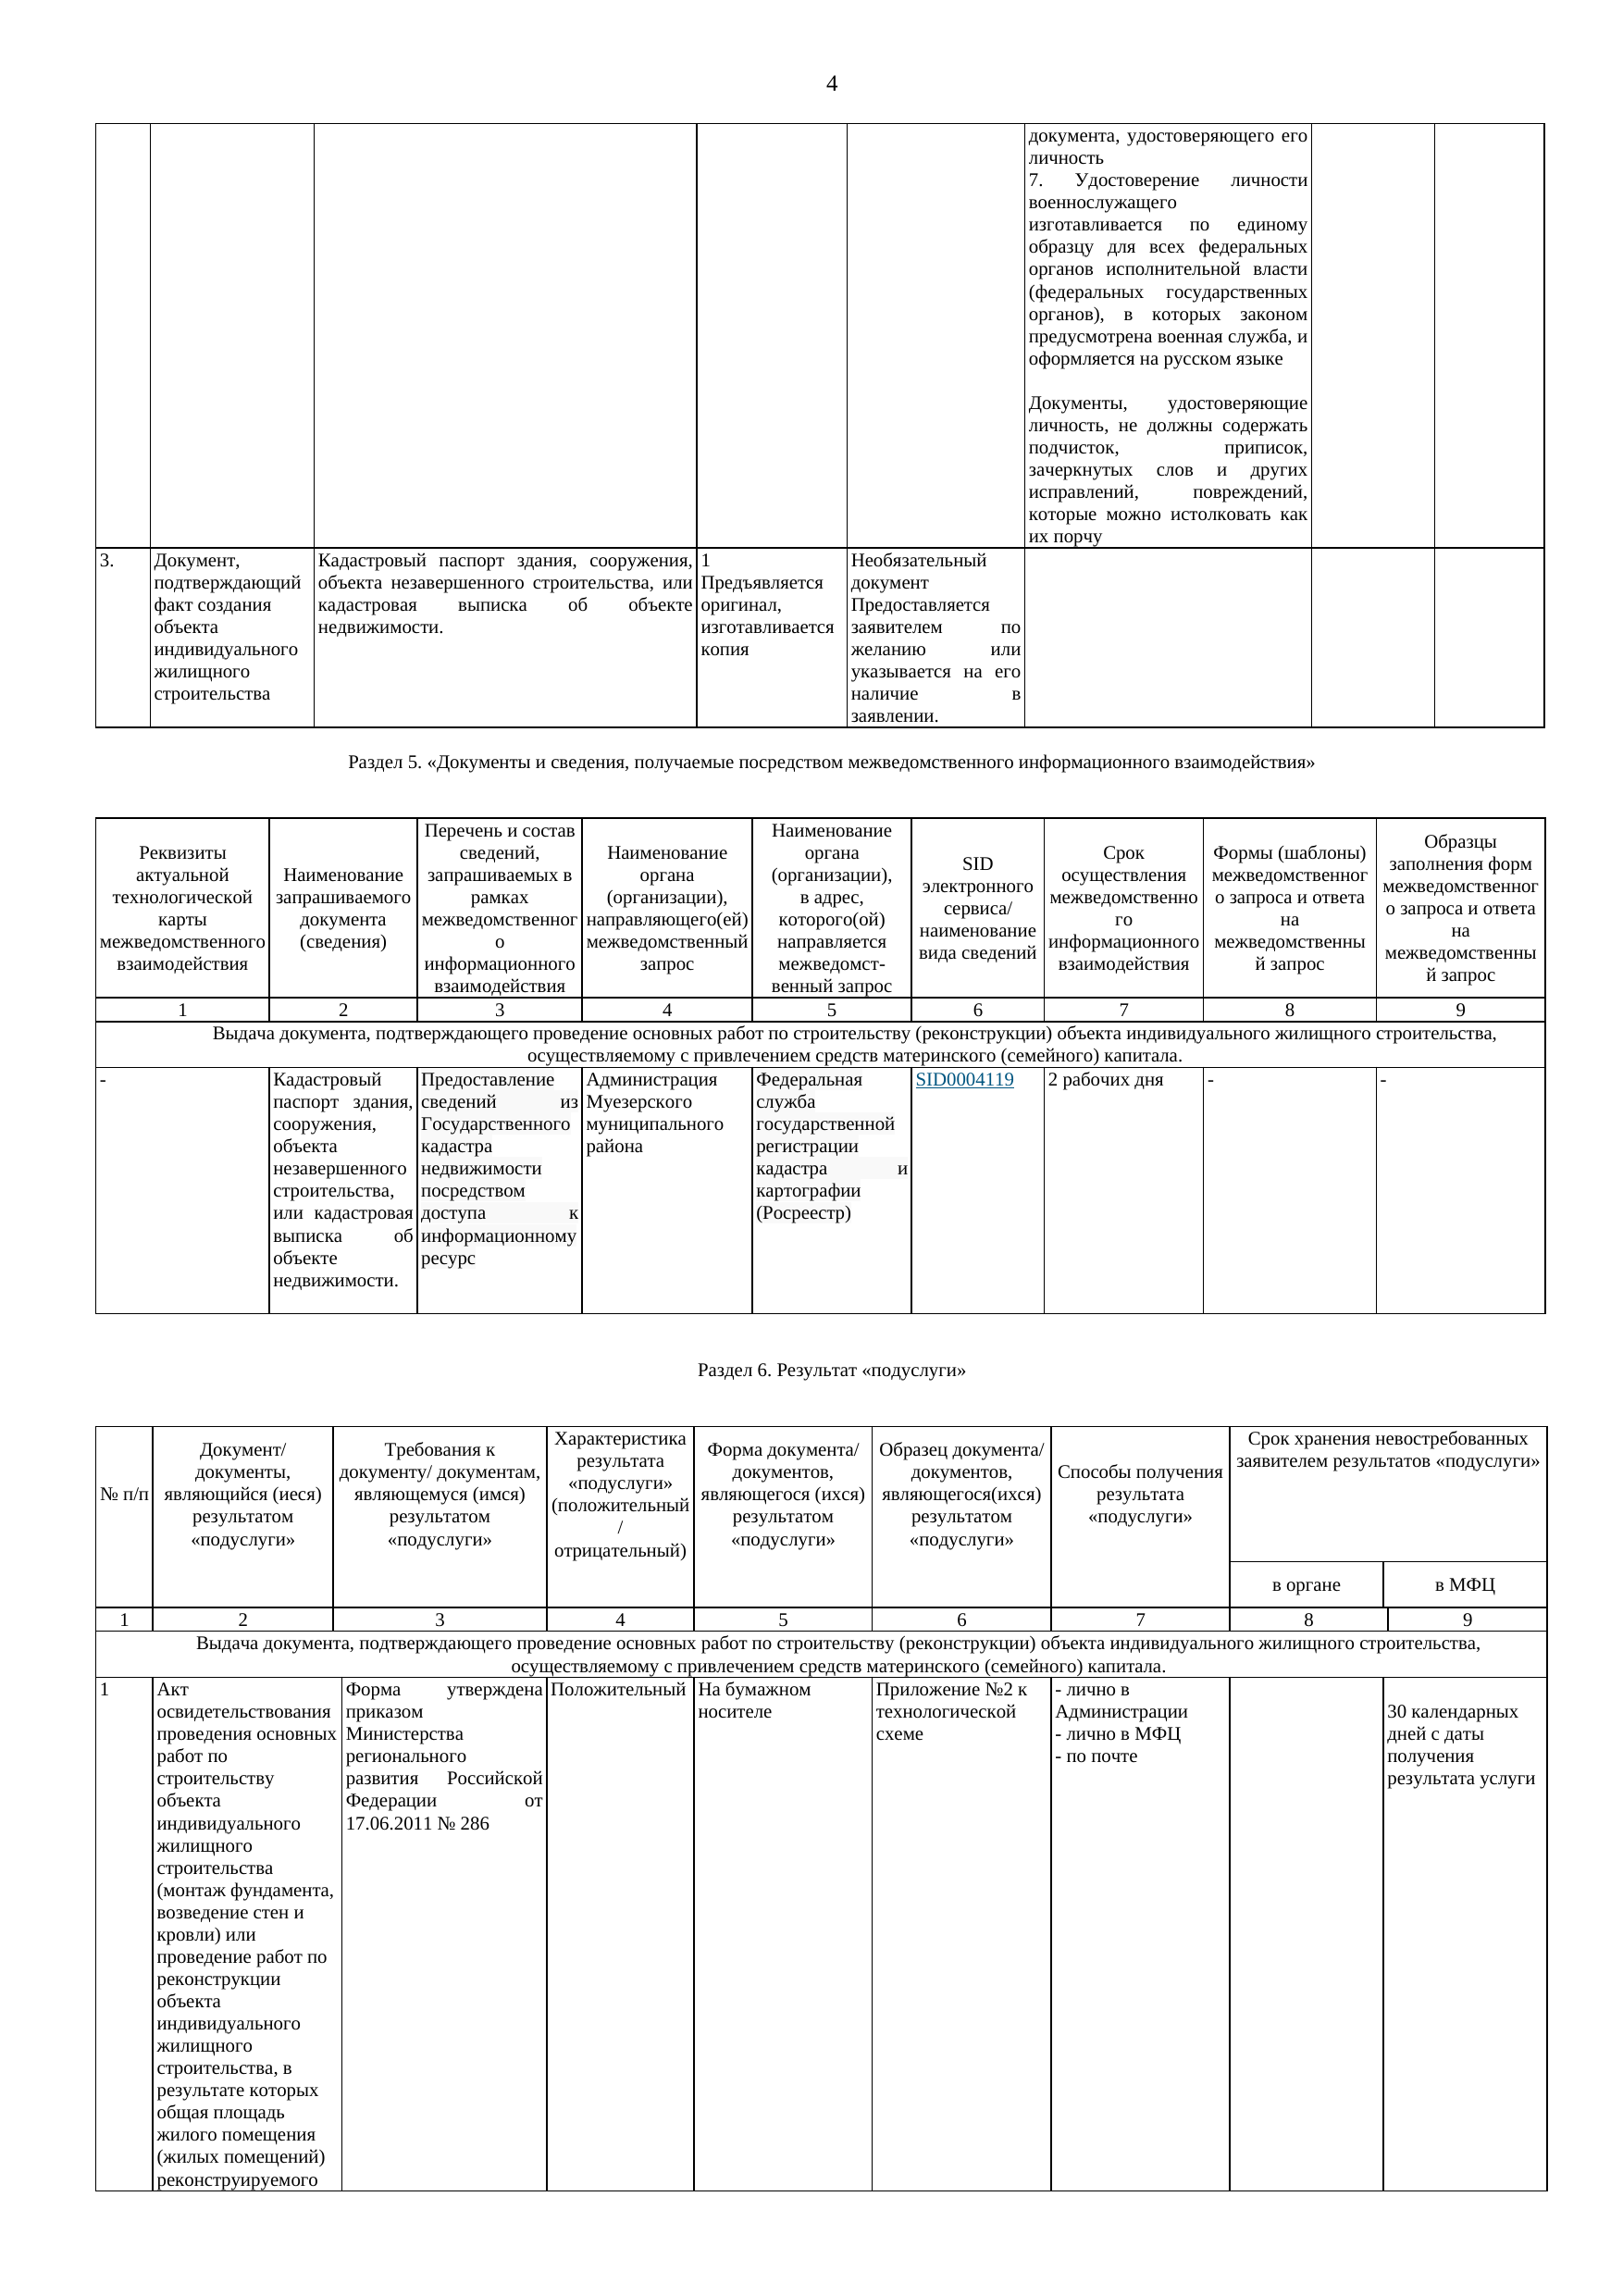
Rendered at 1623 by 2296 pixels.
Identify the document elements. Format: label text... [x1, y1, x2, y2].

table_cell [1231, 1678, 1382, 2191]
table_header Требования к документу/ документам, являющемуся (имся) результатом «подуслуги» [334, 1427, 546, 1561]
table_header № п/п [96, 1427, 152, 1561]
table_cell [548, 1561, 693, 1607]
table_cell 6 [912, 999, 1044, 1021]
table_header Документ/ документы, являющийся (иеся) результатом «подуслуги» [154, 1427, 332, 1561]
table_cell Федеральная служба государственной регистрации кадастра и картографии (Росреестр) [753, 1068, 911, 1313]
table_cell 3 [334, 1608, 546, 1631]
table_cell Кадастровый паспорт здания, сооружения, объекта незавершенного строительства, или кадастровая выписка об объекте недвижимости. [270, 1068, 416, 1313]
table_cell 1 [96, 999, 268, 1021]
table_cell 7 [1052, 1608, 1229, 1631]
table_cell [342, 1678, 546, 2191]
table_cell [1435, 549, 1543, 726]
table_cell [1052, 1678, 1229, 2191]
table_cell Предоставление сведений из Государственного кадастра недвижимости посредством доступа к информационному ресурс [418, 1068, 581, 1313]
table_cell Документ, подтверждающий факт создания объекта индивидуального жилищного строительства [151, 549, 314, 726]
table_cell 2 [154, 1608, 332, 1631]
table_cell 2 [270, 999, 416, 1021]
text Раздел 6. Результат «подуслуги» [95, 1359, 1568, 1381]
table_cell 1 Предъявляется оригинал, изготавливается копия [698, 549, 847, 726]
table_cell 8 [1231, 1608, 1387, 1631]
table_cell Кадастровый паспорт здания, сооружения, объекта незавершенного строительства, или кадастровая выписка об объекте недвижимости. [315, 549, 696, 726]
table_header Наименование запрашиваемого документа (сведения) [270, 819, 416, 997]
table_header SID электронного сервиса/ наименование вида сведений [912, 819, 1044, 997]
table_cell 3. [96, 549, 150, 726]
table_cell [334, 1561, 546, 1607]
table_header Образец документа/ документов, являющегося(ихся) результатом «подуслуги» [873, 1427, 1050, 1561]
table_header Образцы заполнения форм межведомственного запроса и ответа на межведомственный запрос [1377, 819, 1544, 997]
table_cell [1025, 124, 1311, 547]
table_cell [151, 124, 314, 547]
table_cell 7 [1045, 999, 1203, 1021]
table_cell 1 [96, 1678, 152, 2191]
table_header Форма документа/ документов, являющегося (ихся) результатом «подуслуги» [695, 1427, 872, 1561]
table_cell [154, 1561, 332, 1607]
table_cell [315, 124, 696, 547]
table_cell 8 [1204, 999, 1376, 1021]
table_cell Выдача документа, подтверждающего проведение основных работ по строительству (реконструкции) объекта индивидуального жилищного строительства, осуществляемому с привлечением средств материнского (семейного) капитала. [96, 1023, 1544, 1066]
table_cell - [1377, 1068, 1544, 1313]
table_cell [154, 1678, 341, 2191]
table_cell Администрация Муезерского муниципального района [583, 1068, 751, 1313]
table_cell - [1204, 1068, 1376, 1313]
table_header Наименование органа (организации), в адрес, которого(ой) направляется межведомственный запрос [753, 819, 911, 997]
table_cell в МФЦ [1384, 1562, 1546, 1607]
table_cell [1312, 124, 1434, 547]
table_cell [1052, 1561, 1229, 1607]
table_cell 3 [418, 999, 581, 1021]
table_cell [848, 124, 1024, 547]
table_cell в органе [1231, 1562, 1382, 1607]
table_cell [96, 1561, 152, 1607]
table_cell [1025, 549, 1311, 726]
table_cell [873, 1678, 1050, 2191]
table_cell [1384, 1678, 1546, 2191]
table_header Формы (шаблоны) межведомственного запроса и ответа на межведомственны й запрос [1204, 819, 1376, 997]
table_cell [695, 1561, 872, 1607]
table_cell SID0004119 [912, 1068, 1044, 1313]
table_cell Положительный [548, 1678, 693, 2191]
table_cell 9 [1377, 999, 1544, 1021]
table_cell [1435, 124, 1543, 547]
table_header Характеристика результата «подуслуги» (положительный/ отрицательный) [548, 1427, 693, 1561]
table_cell - [96, 1068, 268, 1313]
table_header Срок осуществления межведомственного информационного взаимодействия [1045, 819, 1203, 997]
table_cell 5 [695, 1608, 872, 1631]
table_cell 2 рабочих дня [1045, 1068, 1203, 1313]
table_cell 5 [753, 999, 911, 1021]
table_cell 4 [583, 999, 751, 1021]
table_header Реквизиты актуальной технологической карты межведомственного взаимодействия [96, 819, 268, 997]
text Раздел 5. «Документы и сведения, получаемые посредством межведомственного информационного взаимодействия» [95, 751, 1568, 773]
table_cell 6 [873, 1608, 1050, 1631]
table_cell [698, 124, 847, 547]
table_cell 4 [548, 1608, 693, 1631]
table_header Перечень и состав сведений, запрашиваемых в рамках межведомственного информационного взаимодействия [418, 819, 581, 997]
table_cell [1312, 549, 1434, 726]
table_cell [695, 1678, 872, 2191]
table_header Способы получения результата «подуслуги» [1052, 1427, 1229, 1561]
table_cell Выдача документа, подтверждающего проведение основных работ по строительству (реконструкции) объекта индивидуального жилищного строительства, осуществляемому с привлечением средств материнского (семейного) капитала. [96, 1632, 1546, 1677]
table_cell 2 [96, 124, 150, 547]
table_header Наименование органа (организации), направляющего(ей) межведомственный запрос [583, 819, 751, 997]
table_cell 9 [1389, 1608, 1546, 1631]
table_cell [873, 1561, 1050, 1607]
table_cell 1 [96, 1608, 152, 1631]
table_cell Необязательный документ Предоставляется заявителем по желанию или указывается на его наличие в заявлении. [848, 549, 1024, 726]
table_header Срок хранения невостребованных заявителем результатов «подуслуги» [1231, 1427, 1546, 1561]
